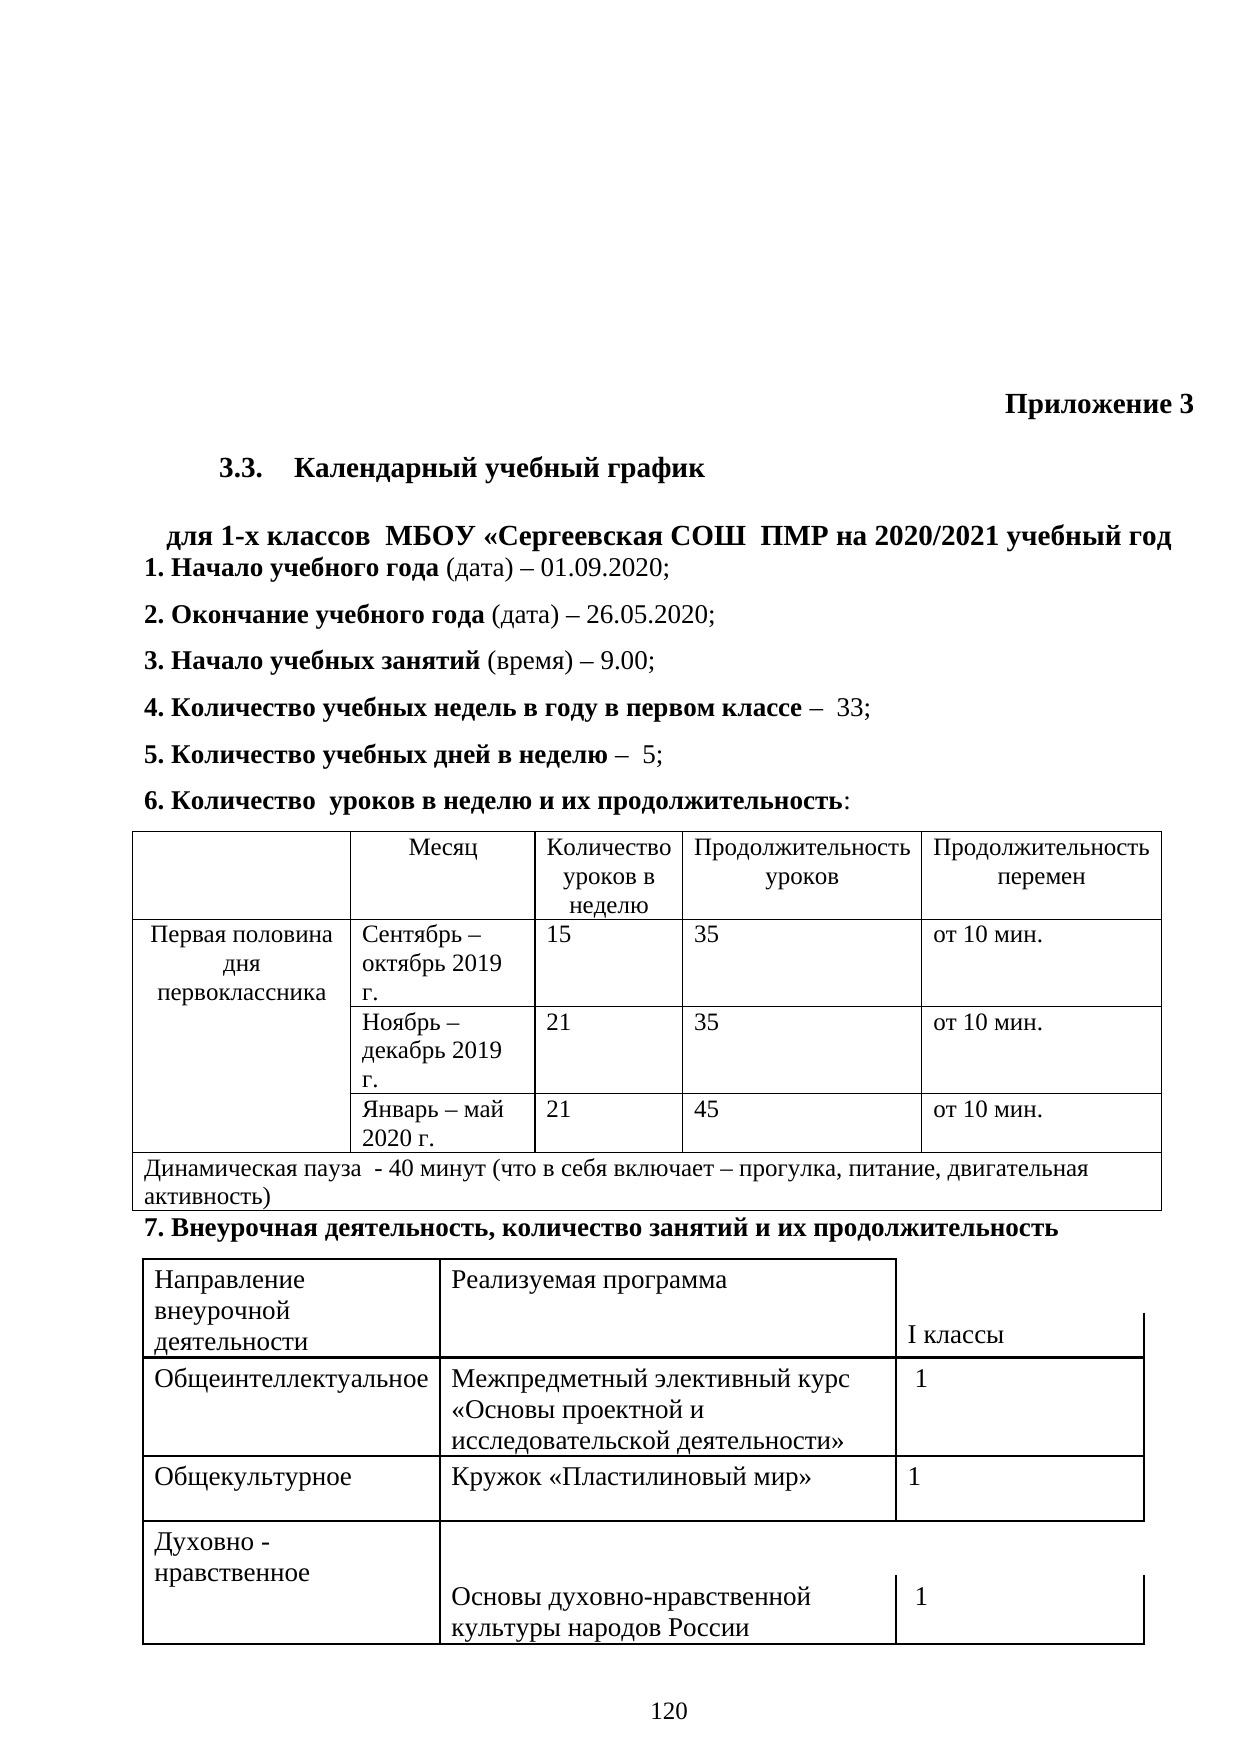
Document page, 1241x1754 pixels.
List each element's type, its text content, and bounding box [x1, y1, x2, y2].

table_cell 1 [897, 1575, 1143, 1642]
table_cell 21 [536, 1007, 682, 1093]
table_header Месяц [351, 832, 534, 918]
table_header Направление внеурочной деятельности [144, 1260, 439, 1356]
table_cell 35 [683, 920, 921, 1006]
table_cell 1 [897, 1457, 1143, 1520]
table_cell от 10 мин. [922, 1007, 1161, 1093]
table_cell Кружок «Пластилиновый мир» [441, 1457, 895, 1520]
table_cell Ноябрь – декабрь 2019 г. [351, 1007, 534, 1093]
table_cell Первая половина дня первоклассника [133, 920, 350, 1152]
table_header Продолжительность уроков [683, 832, 921, 918]
text для 1-х классов МБОУ «Сергеевская СОШ ПМР на 2020/2021 учебный год [144, 518, 1194, 551]
text 7. Внеурочная деятельность, количество занятий и их продолжительность [144, 1211, 1194, 1242]
text 6. Количество уроков в неделю и их продолжительность: [144, 784, 1194, 816]
table_header Продолжительность перемен [922, 832, 1161, 918]
table_cell Общекультурное [144, 1457, 439, 1520]
table_header Количество уроков в неделю [536, 832, 682, 918]
table_cell I классы [897, 1313, 1143, 1356]
table_header Реализуемая программа [441, 1260, 895, 1356]
text 3. Начало учебных занятий (время) – 9.00; [144, 644, 1194, 676]
table_cell Межпредметный элективный курс «Основы проектной и исследовательской деятельности» [441, 1359, 895, 1455]
list Календарный учебный график [219, 451, 1194, 484]
table_cell Общеинтеллектуальное [144, 1359, 439, 1455]
table_cell 21 [536, 1094, 682, 1152]
table_cell Духовно - нравственное [144, 1522, 439, 1642]
text Приложение 3 [144, 386, 1194, 419]
table_cell 45 [683, 1094, 921, 1152]
table_cell 1 [897, 1359, 1143, 1455]
table_cell Сентябрь – октябрь 2019 г. [351, 920, 534, 1006]
text 5. Количество учебных дней в неделю – 5; [144, 738, 1194, 769]
table_cell Динамическая пауза - 40 минут (что в себя включает – прогулка, питание, двигательная активность) [133, 1153, 1161, 1210]
table_cell от 10 мин. [922, 1094, 1161, 1152]
table_cell Основы духовно-нравственной культуры народов России [441, 1575, 895, 1642]
table_header [133, 832, 350, 918]
text 2. Окончание учебного года (дата) – 26.05.2020; [144, 598, 1194, 629]
table_cell 15 [536, 920, 682, 1006]
table_cell от 10 мин. [922, 920, 1161, 1006]
text 4. Количество учебных недель в году в первом классе – 33; [144, 691, 1194, 722]
text 1. Начало учебного года (дата) – 01.09.2020; [144, 551, 1194, 582]
table_cell 35 [683, 1007, 921, 1093]
table_cell Январь – май 2020 г. [351, 1094, 534, 1152]
